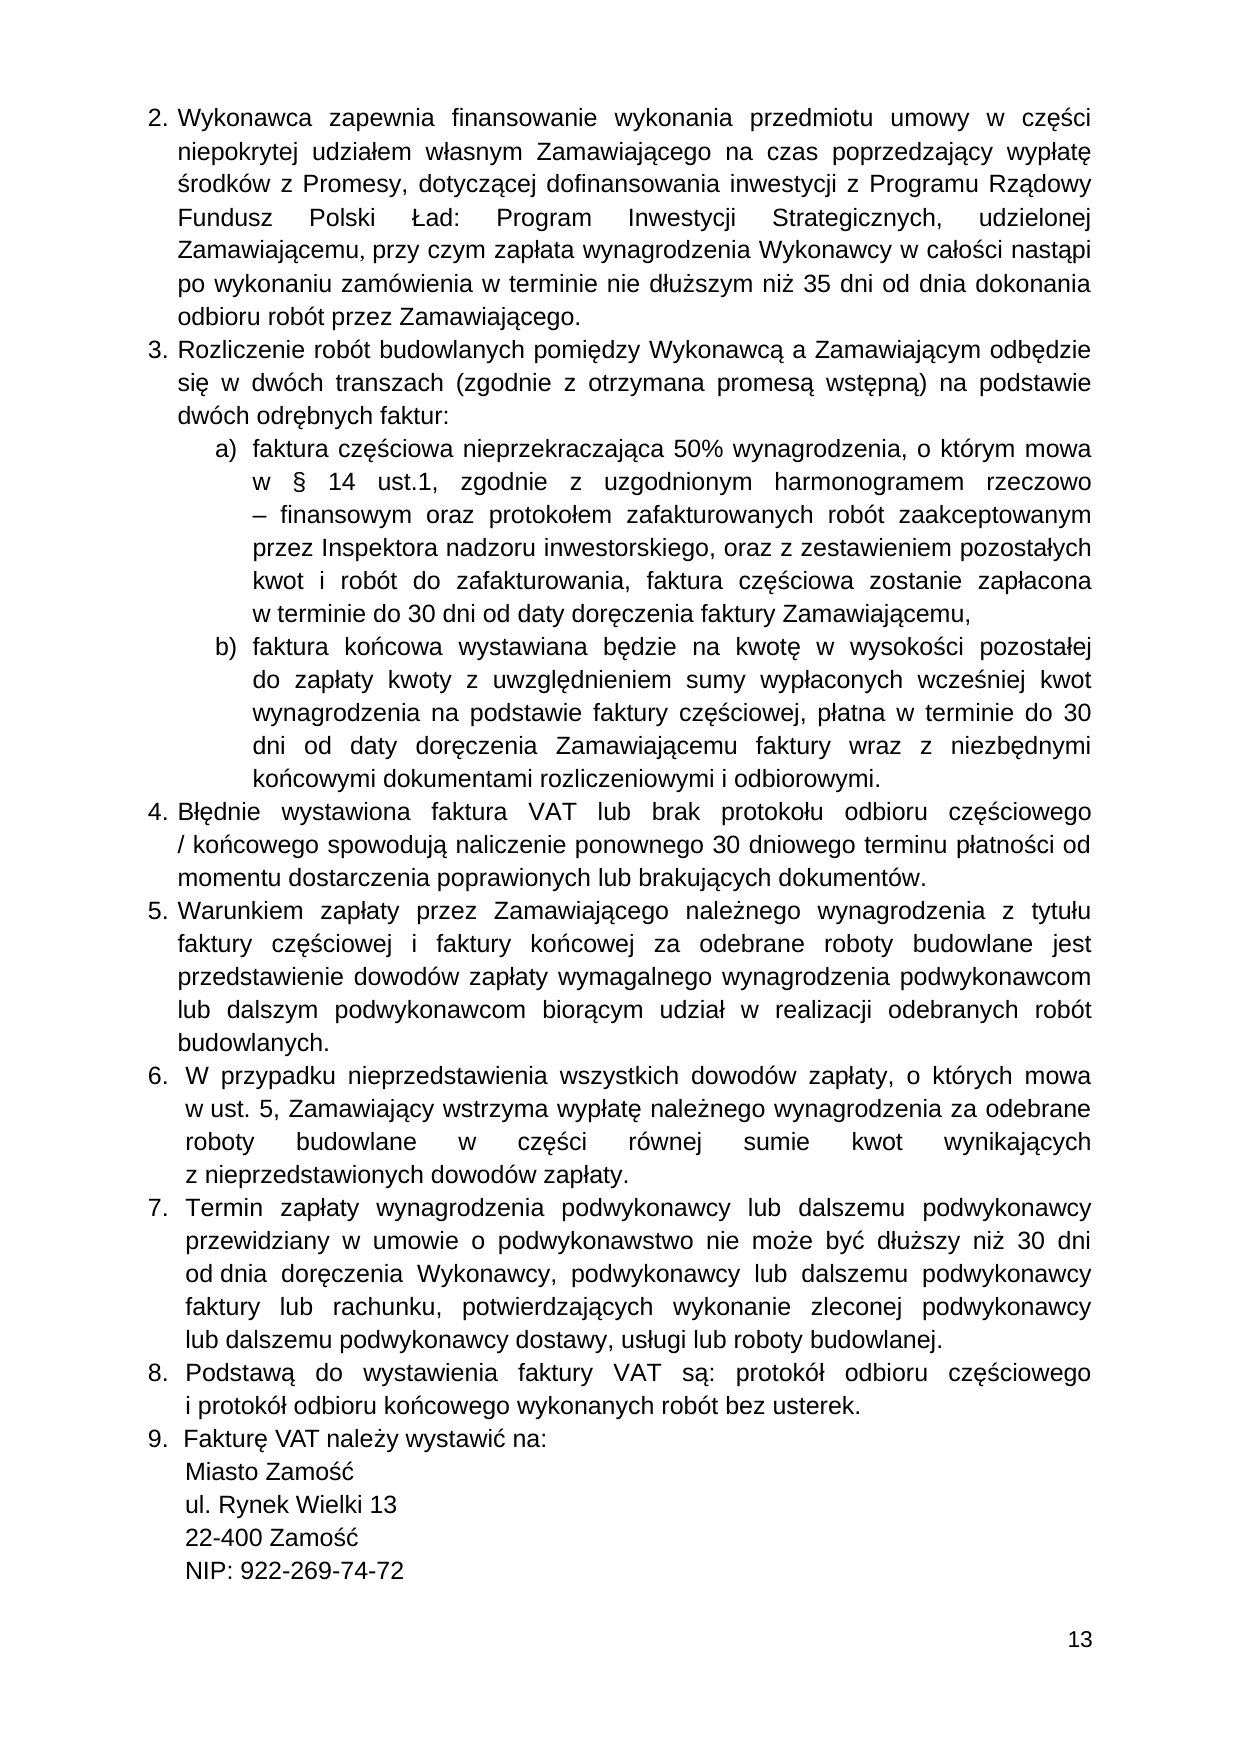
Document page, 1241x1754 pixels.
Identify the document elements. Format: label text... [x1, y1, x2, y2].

list Warunkiem zapłaty przez Zamawiającego należnego wynagrodzenia z tytułu faktury częściowej i faktury końcowej za odebrane roboty budowlane jest przedstawienie dowodów zapłaty wymagalnego wynagrodzenia podwykonawcom lub dalszym podwykonawcom biorącym udział w realizacji odebranych robót budowlanych. [148, 896, 1093, 1057]
text ul. Rynek Wielki 13 [185, 1490, 1093, 1519]
list Wykonawca zapewnia finansowanie wykonania przedmiotu umowy w części niepokrytej udziałem własnym Zamawiającego na czas poprzedzający wypłatę środków z Promesy, dotyczącej dofinansowania inwestycji z Programu Rządowy Fundusz Polski Ład: Program Inwestycji Strategicznych, udzielonej Zamawiającemu, przy czym zapłata wynagrodzenia Wykonawcy w całości nastąpi po wykonaniu zamówienia w terminie nie dłuższym niż 35 dni od dnia dokonania odbioru robót przez Zamawiającego. [148, 103, 1093, 330]
text Miasto Zamość [185, 1457, 1093, 1486]
list W przypadku nieprzedstawienia wszystkich dowodów zapłaty, o których mowa w ust. 5, Zamawiający wstrzyma wypłatę należnego wynagrodzenia za odebrane roboty budowlane w części równej sumie kwot wynikających z nieprzedstawionych dowodów zapłaty. [148, 1061, 1093, 1189]
list faktura końcowa wystawiana będzie na kwotę w wysokości pozostałej do zapłaty kwoty z uwzględnieniem sumy wypłaconych wcześniej kwot wynagrodzenia na podstawie faktury częściowej, płatna w terminie do 30 dni od daty doręczenia Zamawiającemu faktury wraz z niezbędnymi końcowymi dokumentami rozliczeniowymi i odbiorowymi. [215, 632, 1093, 793]
list Podstawą do wystawienia faktury VAT są: protokół odbioru częściowego i protokół odbioru końcowego wykonanych robót bez usterek. [148, 1358, 1093, 1420]
list Rozliczenie robót budowlanych pomiędzy Wykonawcą a Zamawiającym odbędzie się w dwóch transzach (zgodnie z otrzymana promesą wstępną) na podstawie dwóch odrębnych faktur: [148, 334, 1093, 429]
list Błędnie wystawiona faktura VAT lub brak protokołu odbioru częściowego / końcowego spowodują naliczenie ponownego 30 dniowego terminu płatności od momentu dostarczenia poprawionych lub brakujących dokumentów. [148, 797, 1093, 892]
text 22-400 Zamość [185, 1523, 1093, 1552]
list Termin zapłaty wynagrodzenia podwykonawcy lub dalszemu podwykonawcy przewidziany w umowie o podwykonawstwo nie może być dłuższy niż 30 dni od dnia doręczenia Wykonawcy, podwykonawcy lub dalszemu podwykonawcy faktury lub rachunku, potwierdzających wykonanie zleconej podwykonawcy lub dalszemu podwykonawcy dostawy, usługi lub roboty budowlanej. [148, 1193, 1093, 1354]
list faktura częściowa nieprzekraczająca 50% wynagrodzenia, o którym mowa w § 14 ust.1, zgodnie z uzgodnionym harmonogramem rzeczowo – finansowym oraz protokołem zafakturowanych robót zaakceptowanym przez Inspektora nadzoru inwestorskiego, oraz z zestawieniem pozostałych kwot i robót do zafakturowania, faktura częściowa zostanie zapłacona w terminie do 30 dni od daty doręczenia faktury Zamawiającemu, [215, 434, 1093, 627]
list Fakturę VAT należy wystawić na: [148, 1424, 1093, 1453]
text NIP: 922-269-74-72 [185, 1556, 1093, 1585]
